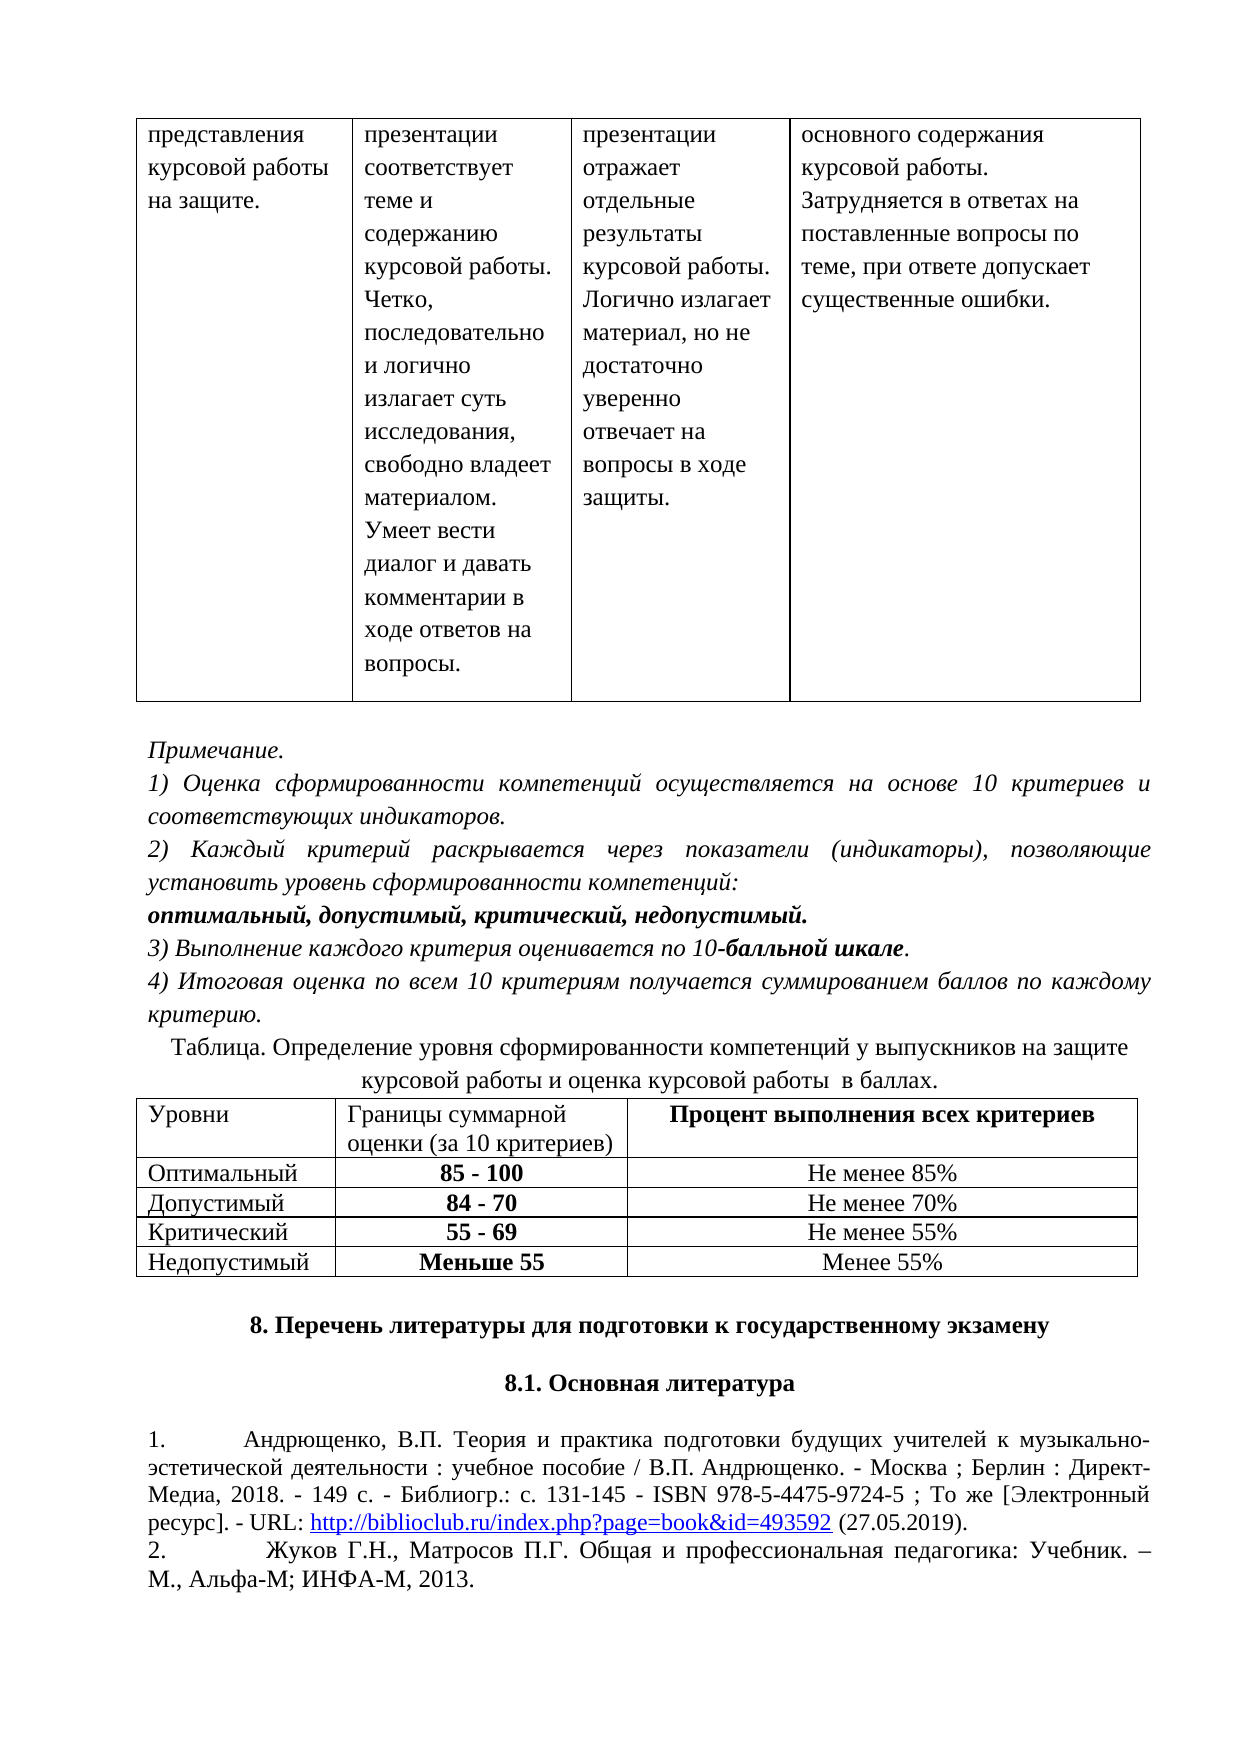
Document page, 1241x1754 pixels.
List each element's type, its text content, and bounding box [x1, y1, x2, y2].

table_header Уровни [137, 1099, 335, 1157]
text Таблица. Определение уровня сформированности компетенций у выпускников на защите курсовой работы и оценка курсовой работы в баллах. [148, 1032, 1152, 1094]
table_cell Не менее 70% [628, 1188, 1137, 1216]
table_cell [137, 119, 352, 701]
text 8. Перечень литературы для подготовки к государственному экзамену [148, 1310, 1152, 1339]
table_cell Не менее 55% [628, 1218, 1137, 1246]
text Примечание. [148, 735, 1152, 764]
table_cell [353, 119, 571, 701]
list Андрющенко, В.П. Теория и практика подготовки будущих учителей к музыкально-эстетической деятельности : учебное пособие / В.П. Андрющенко. - Москва ; Берлин : Директ-Медиа, 2018. - 149 с. - Библиогр.: с. 131-145 - ISBN 978-5-4475-9724-5 ; То же [Электронный ресурс]. - URL: http://biblioclub.ru/index.php?page=book&id=493592 (27.05.2019). [148, 1425, 1152, 1536]
table_header Процент выполнения всех критериев [628, 1099, 1137, 1157]
table_cell Не менее 85% [628, 1158, 1137, 1187]
table_cell Недопустимый [137, 1247, 335, 1276]
text 3) Выполнение каждого критерия оценивается по 10-балльной шкале. [148, 933, 1152, 962]
text оптимальный, допустимый, критический, недопустимый. [148, 900, 1152, 929]
text 8.1. Основная литература [148, 1368, 1152, 1396]
table_cell 84 - 70 [336, 1188, 627, 1216]
table_cell 55 - 69 [336, 1218, 627, 1246]
table_cell Менее 55% [628, 1247, 1137, 1276]
text 1) Оценка сформированности компетенций осуществляется на основе 10 критериев и соответствующих индикаторов. [148, 768, 1152, 830]
table_cell Допустимый [137, 1188, 335, 1216]
table_cell Оптимальный [137, 1158, 335, 1187]
table_header Границы суммарной оценки (за 10 критериев) [336, 1099, 627, 1157]
list Жуков Г.Н., Матросов П.Г. Общая и профессиональная педагогика: Учебник. – М., Альфа-М; ИНФА-М, 2013. [148, 1536, 1152, 1593]
table_cell Меньше 55 [336, 1247, 627, 1276]
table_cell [572, 119, 789, 701]
text 4) Итоговая оценка по всем 10 критериям получается суммированием баллов по каждому критерию. [148, 966, 1152, 1028]
table_cell 85 - 100 [336, 1158, 627, 1187]
table_cell Критический [137, 1218, 335, 1246]
text 2) Каждый критерий раскрывается через показатели (индикаторы), позволяющие установить уровень сформированности компетенций: [148, 834, 1152, 896]
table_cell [791, 119, 1140, 701]
